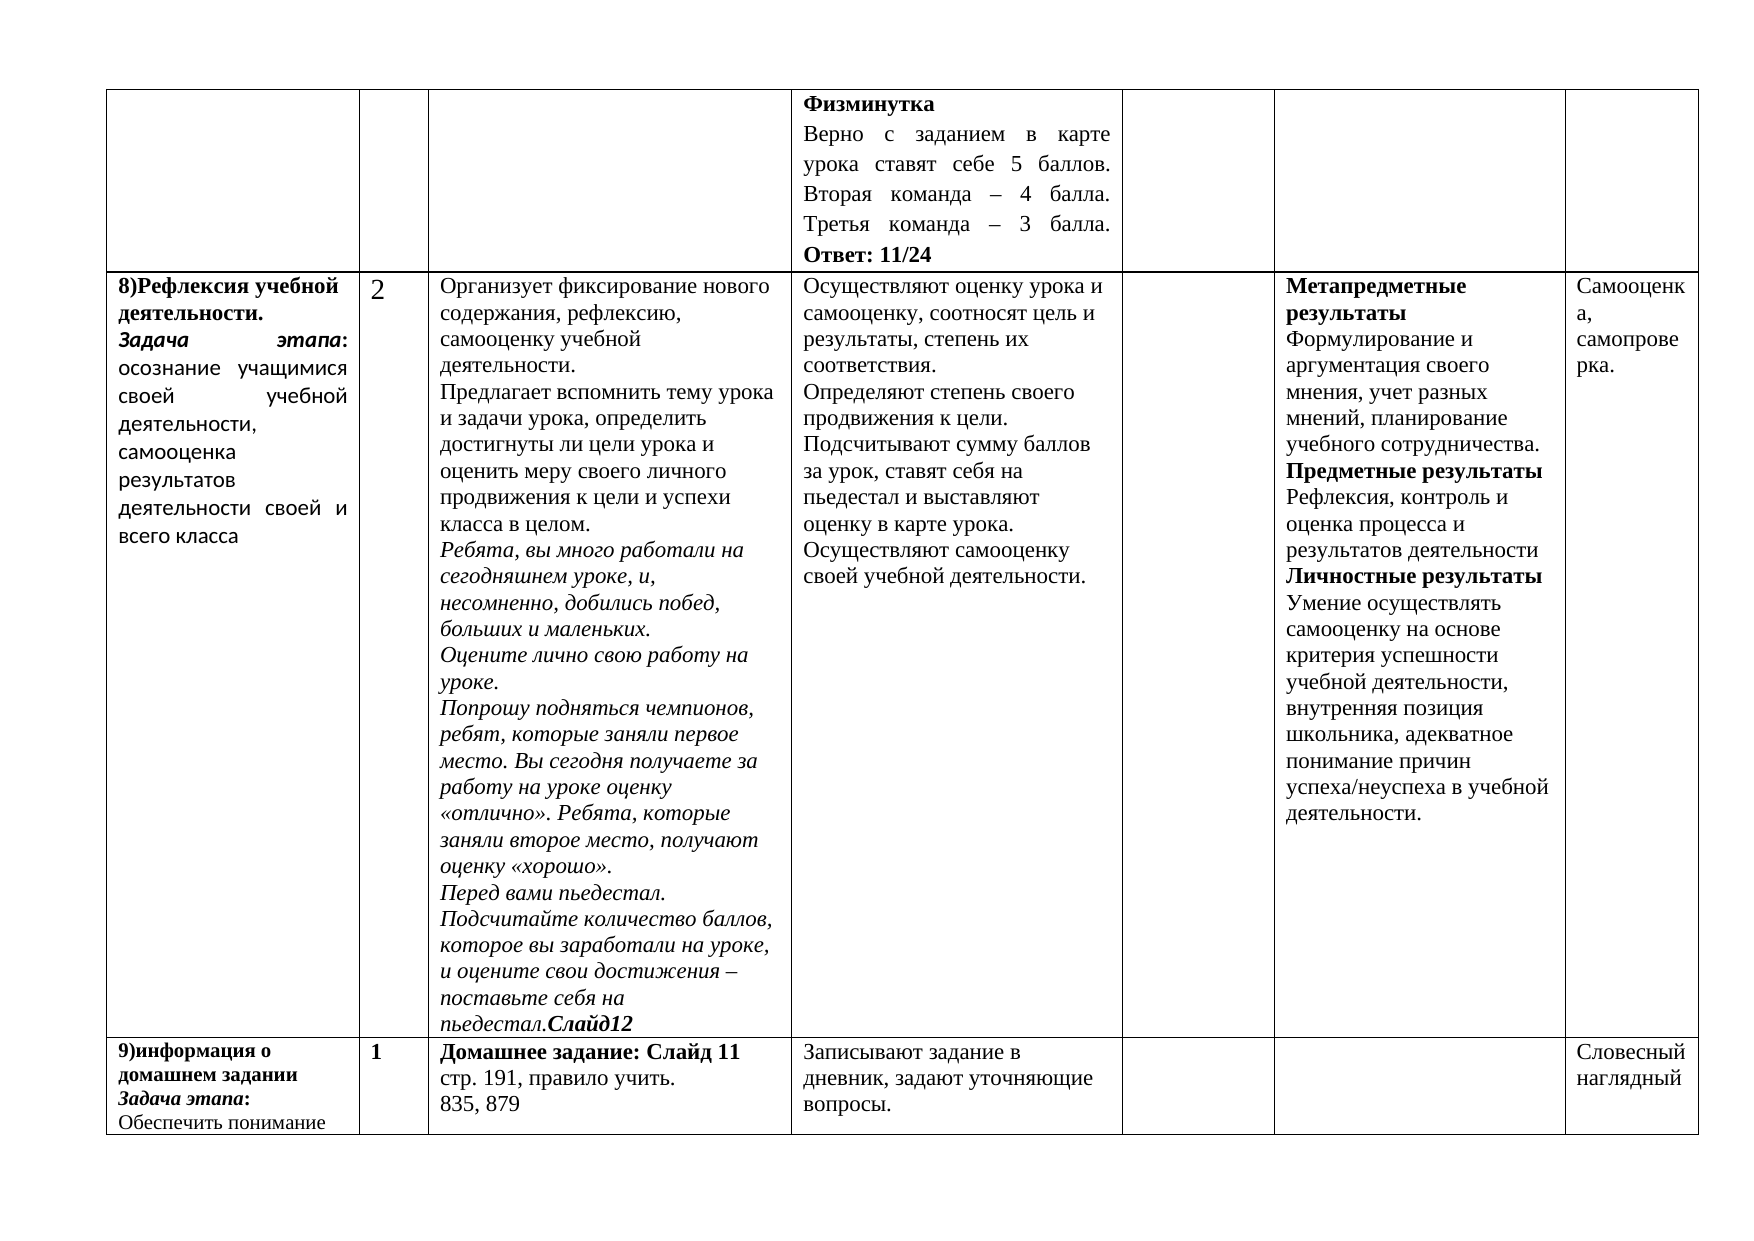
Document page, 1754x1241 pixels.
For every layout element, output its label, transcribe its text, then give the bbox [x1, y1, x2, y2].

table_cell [792, 1038, 1122, 1134]
table_cell Словесныйнаглядный [1566, 1038, 1698, 1134]
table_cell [107, 1038, 359, 1134]
table_cell Самооценка, самопроверка. [1566, 273, 1698, 1037]
table_cell [1123, 90, 1274, 271]
table_cell 10 [360, 90, 428, 271]
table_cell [429, 1038, 791, 1134]
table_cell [107, 90, 359, 271]
table_cell 8)Рефлексия учебной деятельности. Задача этапа: осознание учащимися своей учебной деятельности, самооценка результатов деятельности своей и всего класса [107, 273, 359, 1037]
table_cell Метапредметные результаты Формулирование и аргументация своего мнения, учет разных мнений, планирование учебного сотрудничества. Предметные результаты Рефлексия, контроль и оценка процесса и результатов деятельности Личностные результаты Умение осуществлять самооценку на основе критерия успешности учебной деятельности, внутренняя позиция школьника, адекватное понимание причин успеха/неуспеха в учебной деятельности. [1275, 273, 1565, 1037]
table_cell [429, 90, 791, 271]
table_cell [1123, 1038, 1274, 1134]
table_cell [1566, 90, 1698, 271]
table_cell Осуществляют оценку урока и самооценку, соотносят цель и результаты, степень их соответствия. Определяют степень своего продвижения к цели. Подсчитывают сумму баллов за урок, ставят себя на пьедестал и выставляют оценку в карте урока. Осуществляют самооценку своей учебной деятельности. [792, 273, 1122, 1037]
table_cell [1275, 1038, 1565, 1134]
table_cell Организует фиксирование нового содержания, рефлексию, самооценку учебной деятельности. Предлагает вспомнить тему урока и задачи урока, определить достигнуты ли цели урока и оценить меру своего личного продвижения к цели и успехи класса в целом. Ребята, вы много работали на сегодняшнем уроке, и, несомненно, добились побед, больших и маленьких. Оцените лично свою работу на уроке. Попрошу подняться чемпионов, ребят, которые заняли первое место. Вы сегодня получаете за работу на уроке оценку «отлично». Ребята, которые заняли второе место, получают оценку «хорошо». Перед вами пьедестал. Подсчитайте количество баллов, которое вы заработали на уроке, и оцените свои достижения – поставьте себя на пьедестал.Слайд12 [429, 273, 791, 1037]
table_cell 1 [360, 1038, 428, 1134]
table_cell [1123, 273, 1274, 1037]
table_cell 2 [360, 273, 428, 1037]
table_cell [792, 90, 1122, 271]
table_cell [1275, 90, 1565, 271]
